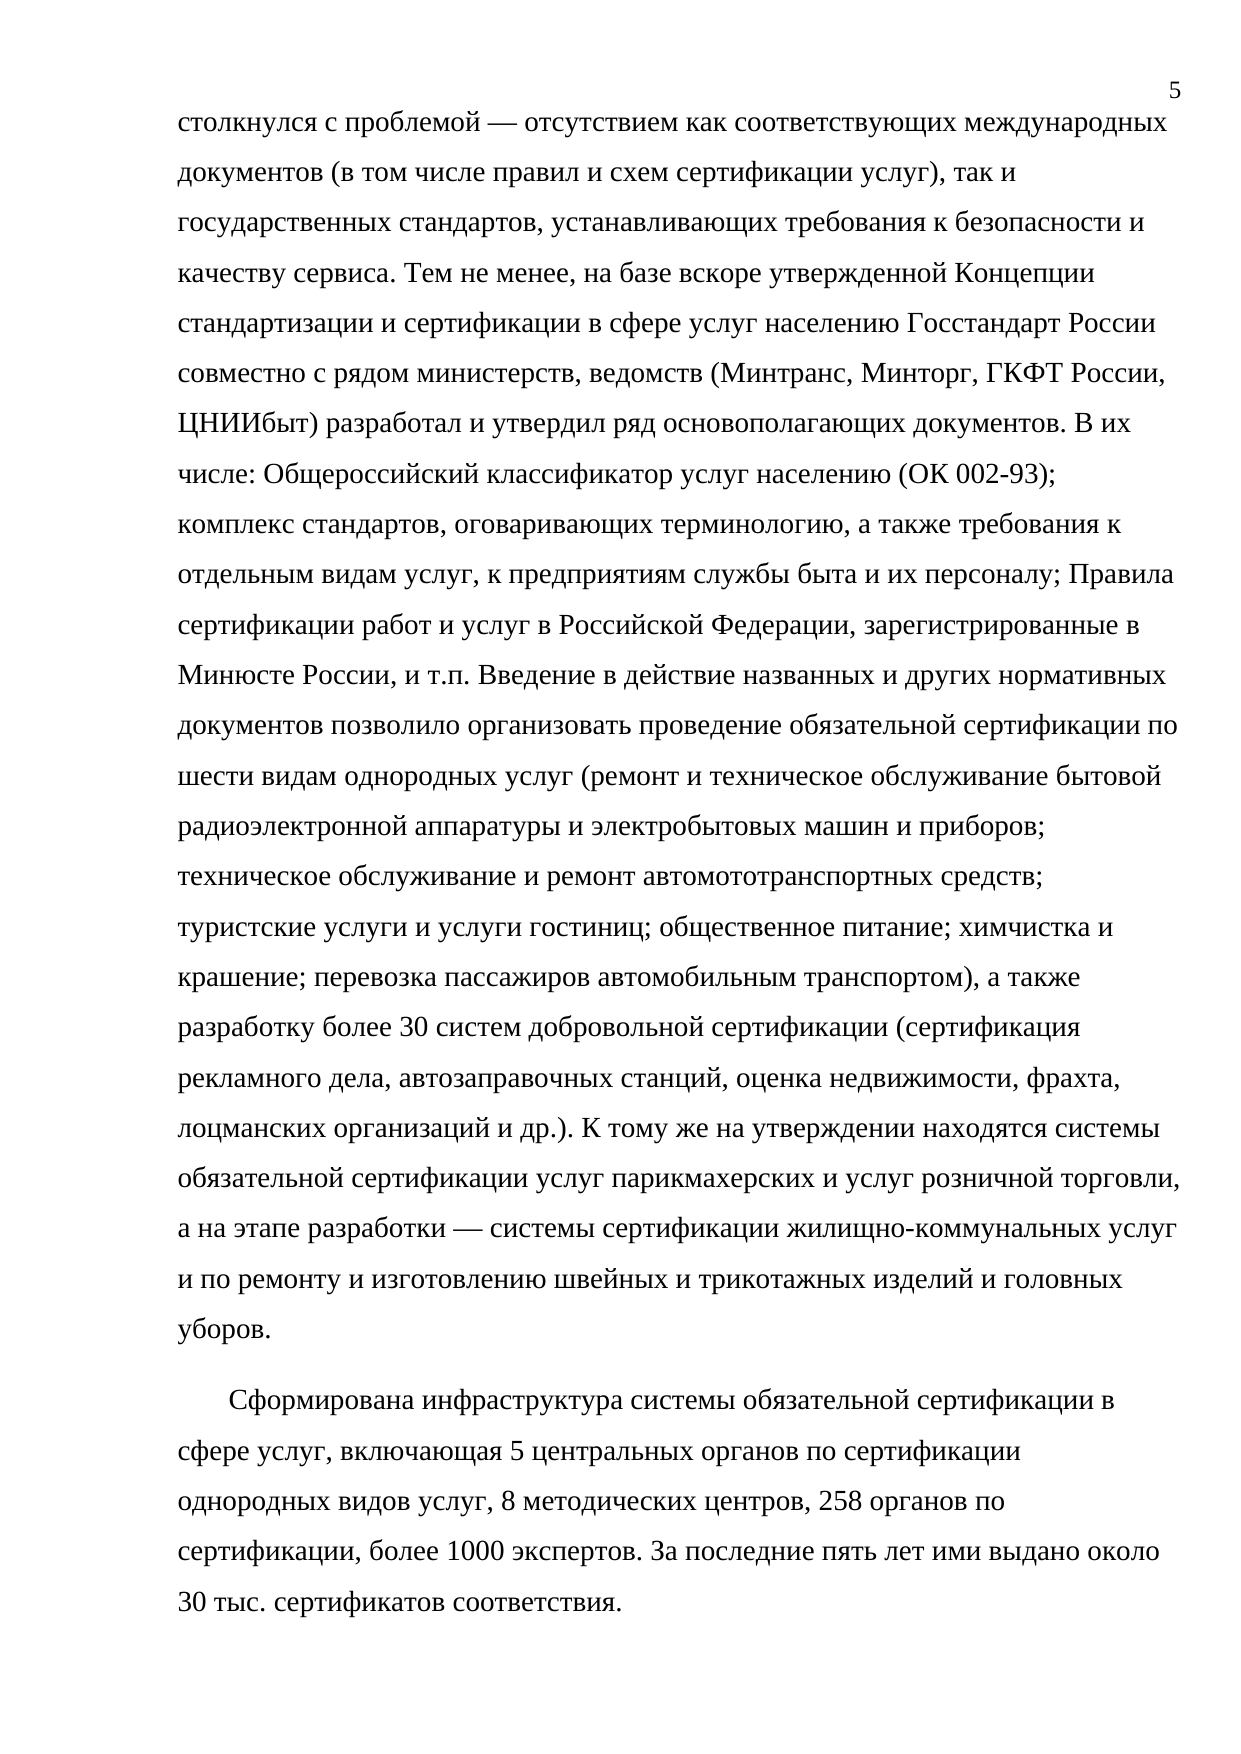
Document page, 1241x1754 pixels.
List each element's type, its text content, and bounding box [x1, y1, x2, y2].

text Сформирована инфраструктура системы обязательной сертификации в сфере услуг, включающая 5 центральных органов по сертификации однородных видов услуг, 8 методических центров, 258 органов по сертификации, более 1000 экспертов. За последние пять лет ими выдано около 30 тыс. сертификатов соответствия. [177, 1382, 1181, 1617]
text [177, 104, 1181, 1345]
